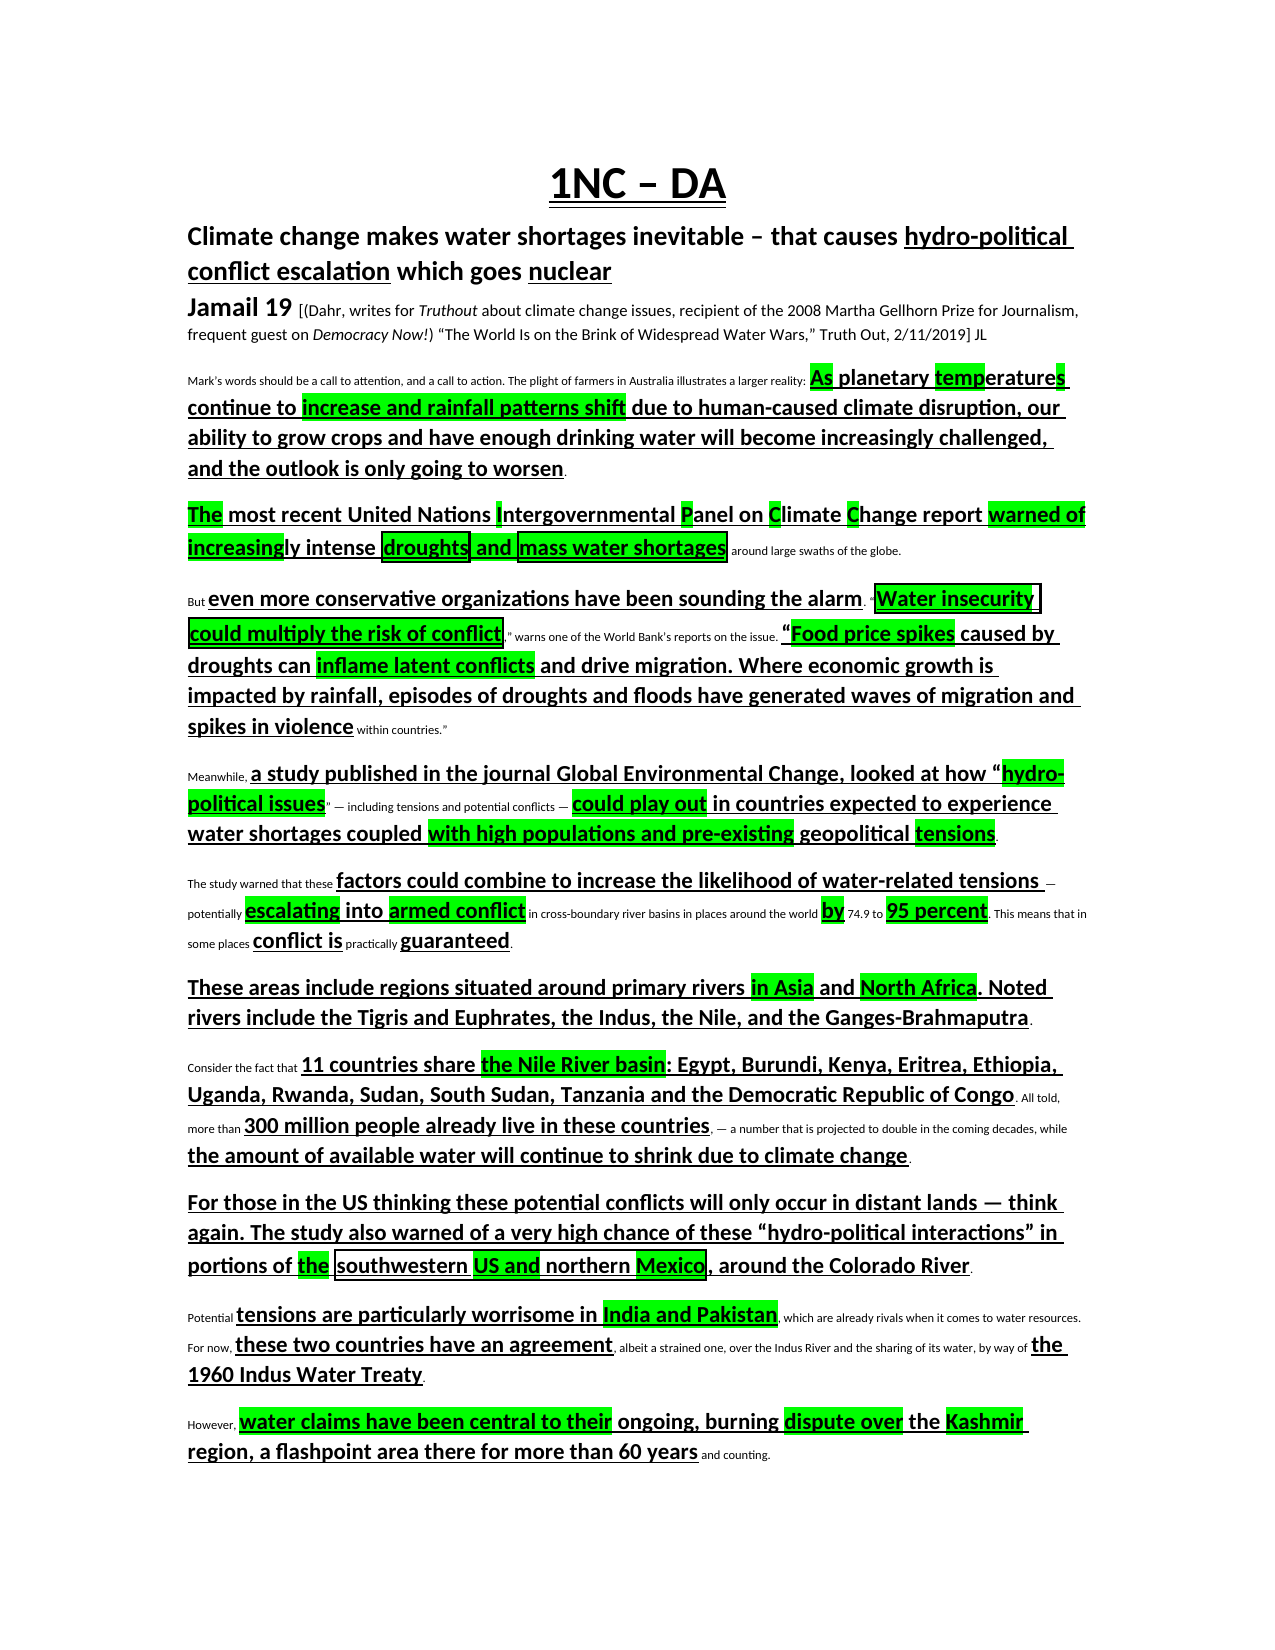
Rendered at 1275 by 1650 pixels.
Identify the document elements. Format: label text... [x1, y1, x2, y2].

text Jamail 19 [(Dahr, writes for Truthout about climate change issues, recipient of the 2008 Martha Gellhorn Prize for Journalism, frequent guest on Democracy Now!) “The World Is on the Brink of Widespread Water Wars,” Truth Out, 2/11/2019] JL [187, 290, 1087, 345]
text Consider the fact that 11 countries share the Nile River basin: Egypt, Burundi, Kenya, Eritrea, Ethiopia, Uganda, Rwanda, Sudan, South Sudan, Tanzania and the Democratic Republic of Congo. All told, more than 300 million people already live in these countries, — a number that is projected to double in the coming decades, while the amount of available water will continue to shrink due to climate change. [187, 1050, 1087, 1169]
text Meanwhile, a study published in the journal Global Environmental Change, looked at how “hydro-political issues” — including tensions and potential conflicts — could play out in countries expected to experience water shortages coupled with high populations and pre-existing geopolitical tensions. [187, 759, 1087, 847]
text The most recent United Nations Intergovernmental Panel on Climate Change report warned of increasingly intense droughts and mass water shortages around large swaths of the globe. [187, 501, 1087, 563]
text These areas include regions situated around primary rivers in Asia and North Africa. Noted rivers include the Tigris and Euphrates, the Indus, the Nile, and the Ganges-Brahmaputra. [187, 973, 1087, 1032]
text But even more conservative organizations have been sounding the alarm. “Water insecurity could multiply the risk of conflict,” warns one of the World Bank’s reports on the issue. “Food price spikes caused by droughts can inflame latent conflicts and drive migration. Where economic growth is impacted by rainfall, episodes of droughts and floods have generated waves of migration and spikes in violence within countries.” [187, 582, 1087, 740]
subtitle Climate change makes water shortages inevitable – that causes hydro-political conflict escalation which goes nuclear [187, 219, 1087, 287]
text For those in the US thinking these potential conflicts will only occur in distant lands — think again. The study also warned of a very high chance of these “hydro-political interactions” in portions of the southwestern US and northern Mexico, around the Colorado River. [187, 1188, 1087, 1281]
subtitle 1NC – DA [187, 154, 1087, 210]
text Mark’s words should be a call to attention, and a call to action. The plight of farmers in Australia illustrates a larger reality: As planetary temperatures continue to increase and rainfall patterns shift due to human-caused climate disruption, our ability to grow crops and have enough drinking water will become increasingly challenged, and the outlook is only going to worsen. [187, 363, 1087, 482]
text However, water claims have been central to their ongoing, burning dispute over the Kashmir region, a flashpoint area there for more than 60 years and counting. [187, 1407, 1087, 1466]
text Potential tensions are particularly worrisome in India and Pakistan, which are already rivals when it comes to water resources. For now, these two countries have an agreement, albeit a strained one, over the Indus River and the sharing of its water, by way of the 1960 Indus Water Treaty. [187, 1300, 1087, 1388]
text The study warned that these factors could combine to increase the likelihood of water-related tensions — potentially escalating into armed conflict in cross-boundary river basins in places around the world by 74.9 to 95 percent. This means that in some places conflict is practically guaranteed. [187, 866, 1087, 954]
